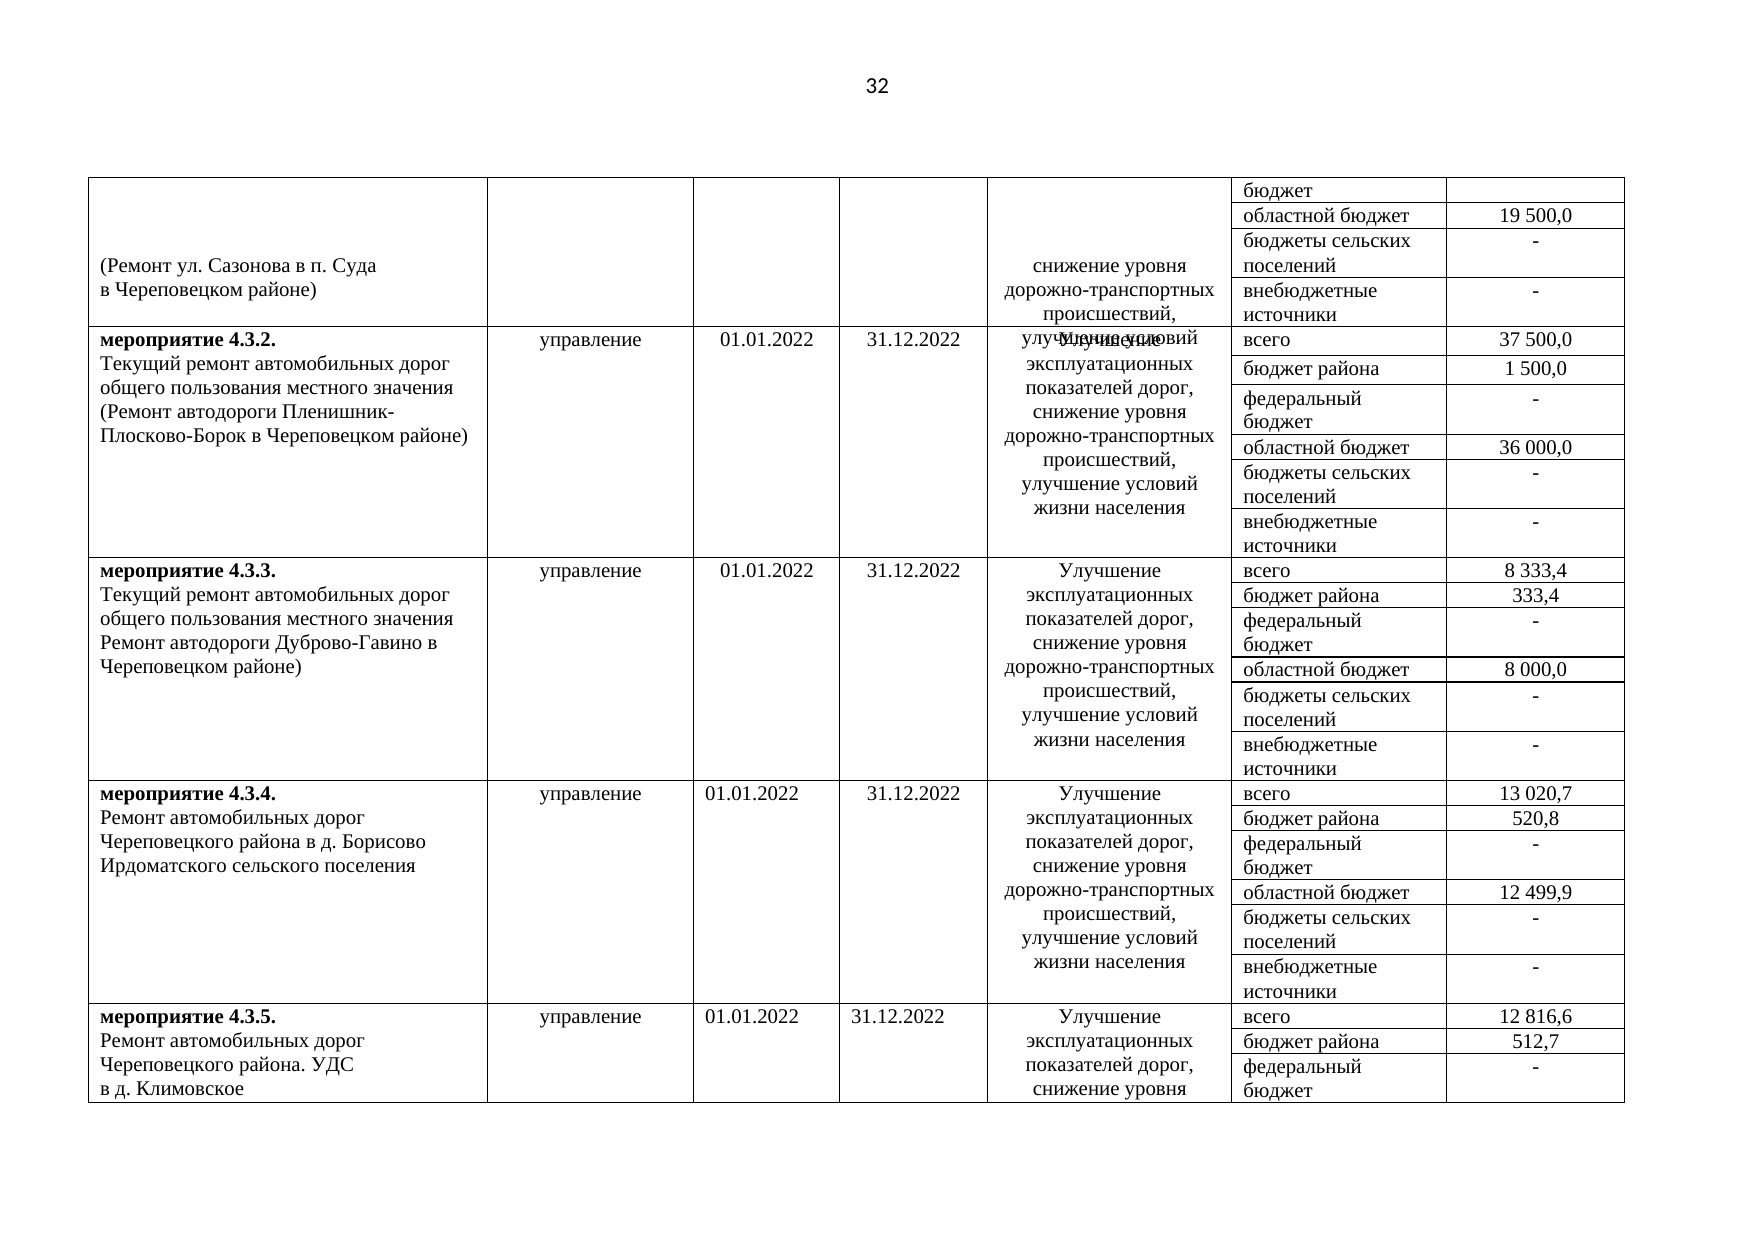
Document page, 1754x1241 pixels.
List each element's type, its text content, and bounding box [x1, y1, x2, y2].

table_cell управление [488, 781, 693, 1003]
table_cell бюджет района [1232, 1029, 1446, 1053]
table_cell Улучшение эксплуатационных показателей дорог, снижение уровня дорожно-транспортных происшествий, улучшение условий жизни населения [988, 781, 1231, 1003]
table_cell - [1447, 831, 1624, 879]
table_cell - [1447, 683, 1624, 731]
table_cell 36 000,0 [1447, 435, 1624, 459]
table_cell управление [488, 1004, 693, 1102]
table_cell бюджет района [1232, 356, 1446, 384]
table_cell областной бюджет [1232, 658, 1446, 681]
table_cell 31.12.2022 [840, 327, 987, 557]
table_cell 01.01.2022 [694, 327, 839, 557]
table_cell 8 000,0 [1447, 658, 1624, 681]
table_cell - [1447, 905, 1624, 953]
table_cell федеральный бюджет [1232, 608, 1446, 656]
table_cell 31.12.2022 [840, 558, 987, 780]
table_cell внебюджетные источники [1232, 509, 1446, 557]
table_cell 12 499,9 [1447, 880, 1624, 904]
table_cell - [1447, 1054, 1624, 1102]
table_cell бюджеты сельских поселений [1232, 460, 1446, 508]
table_cell 01.01.2022 [694, 781, 839, 1003]
table_cell федеральный бюджет [1232, 831, 1446, 879]
table_cell внебюджетные источники [1232, 732, 1446, 780]
table_cell 520,8 [1447, 806, 1624, 830]
table_cell - [1447, 460, 1624, 508]
table_cell мероприятие 4.3.2. Текущий ремонт автомобильных дорог общего пользования местного значения (Ремонт автодороги Пленишник-Плосково-Борок в Череповецком районе) [89, 327, 487, 557]
table_cell всего [1232, 781, 1446, 805]
table_cell 12 816,6 [1447, 1004, 1624, 1028]
table_cell Улучшение эксплуатационных показателей дорог, снижение уровня дорожно-транспортных происшествий, улучшение условий жизни населения [988, 558, 1231, 780]
table_cell - [1447, 732, 1624, 780]
table_cell мероприятие 4.3.3. Текущий ремонт автомобильных дорог общего пользования местного значения Ремонт автодороги Дуброво-Гавино в Череповецком районе) [89, 558, 487, 780]
table_cell областной бюджет [1232, 203, 1446, 227]
table_cell внебюджетные источники [1232, 278, 1446, 326]
table_cell управление [488, 558, 693, 780]
table_cell - [1447, 385, 1624, 433]
table_cell федеральный бюджет [1232, 178, 1446, 202]
table_cell всего [1232, 1004, 1446, 1028]
table_cell - [1447, 278, 1624, 326]
table_cell управление [488, 327, 693, 557]
table_cell областной бюджет [1232, 880, 1446, 904]
table_cell 13 020,7 [1447, 781, 1624, 805]
table_cell - [1447, 178, 1624, 202]
table_cell бюджеты сельских поселений [1232, 229, 1446, 277]
table_cell мероприятие 4.3.4. Ремонт автомобильных дорог Череповецкого района в д. Борисово Ирдоматского сельского поселения [89, 781, 487, 1003]
table_cell - [1447, 509, 1624, 557]
table_cell бюджет района [1232, 806, 1446, 830]
table_cell - [1447, 608, 1624, 656]
table_cell 37 500,0 [1447, 327, 1624, 355]
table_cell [988, 327, 1231, 557]
table_cell 333,4 [1447, 583, 1624, 607]
table_cell - [1447, 955, 1624, 1003]
table_cell 19 500,0 [1447, 203, 1624, 227]
table_cell 31.12.2022 [840, 781, 987, 1003]
table_cell 01.01.2022 [694, 558, 839, 780]
table_cell бюджет района [1232, 583, 1446, 607]
table_cell бюджеты сельских поселений [1232, 905, 1446, 953]
table_cell внебюджетные источники [1232, 955, 1446, 1003]
table_cell областной бюджет [1232, 435, 1446, 459]
table_cell федеральный бюджет [1232, 1054, 1446, 1102]
table_cell мероприятие 4.3.5. Ремонт автомобильных дорог Череповецкого района. УДС в д. Климовское [89, 1004, 487, 1102]
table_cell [988, 1004, 1231, 1102]
table_cell всего [1232, 558, 1446, 582]
table_cell 512,7 [1447, 1029, 1624, 1053]
table_cell 01.01.2022 [694, 1004, 839, 1102]
table_cell федеральный бюджет [1232, 385, 1446, 433]
table_cell 8 333,4 [1447, 558, 1624, 582]
table_cell всего [1232, 327, 1446, 355]
table_cell - [1447, 229, 1624, 277]
table_cell бюджеты сельских поселений [1232, 683, 1446, 731]
table_cell 31.12.2022 [840, 1004, 987, 1102]
table_cell 1 500,0 [1447, 356, 1624, 384]
